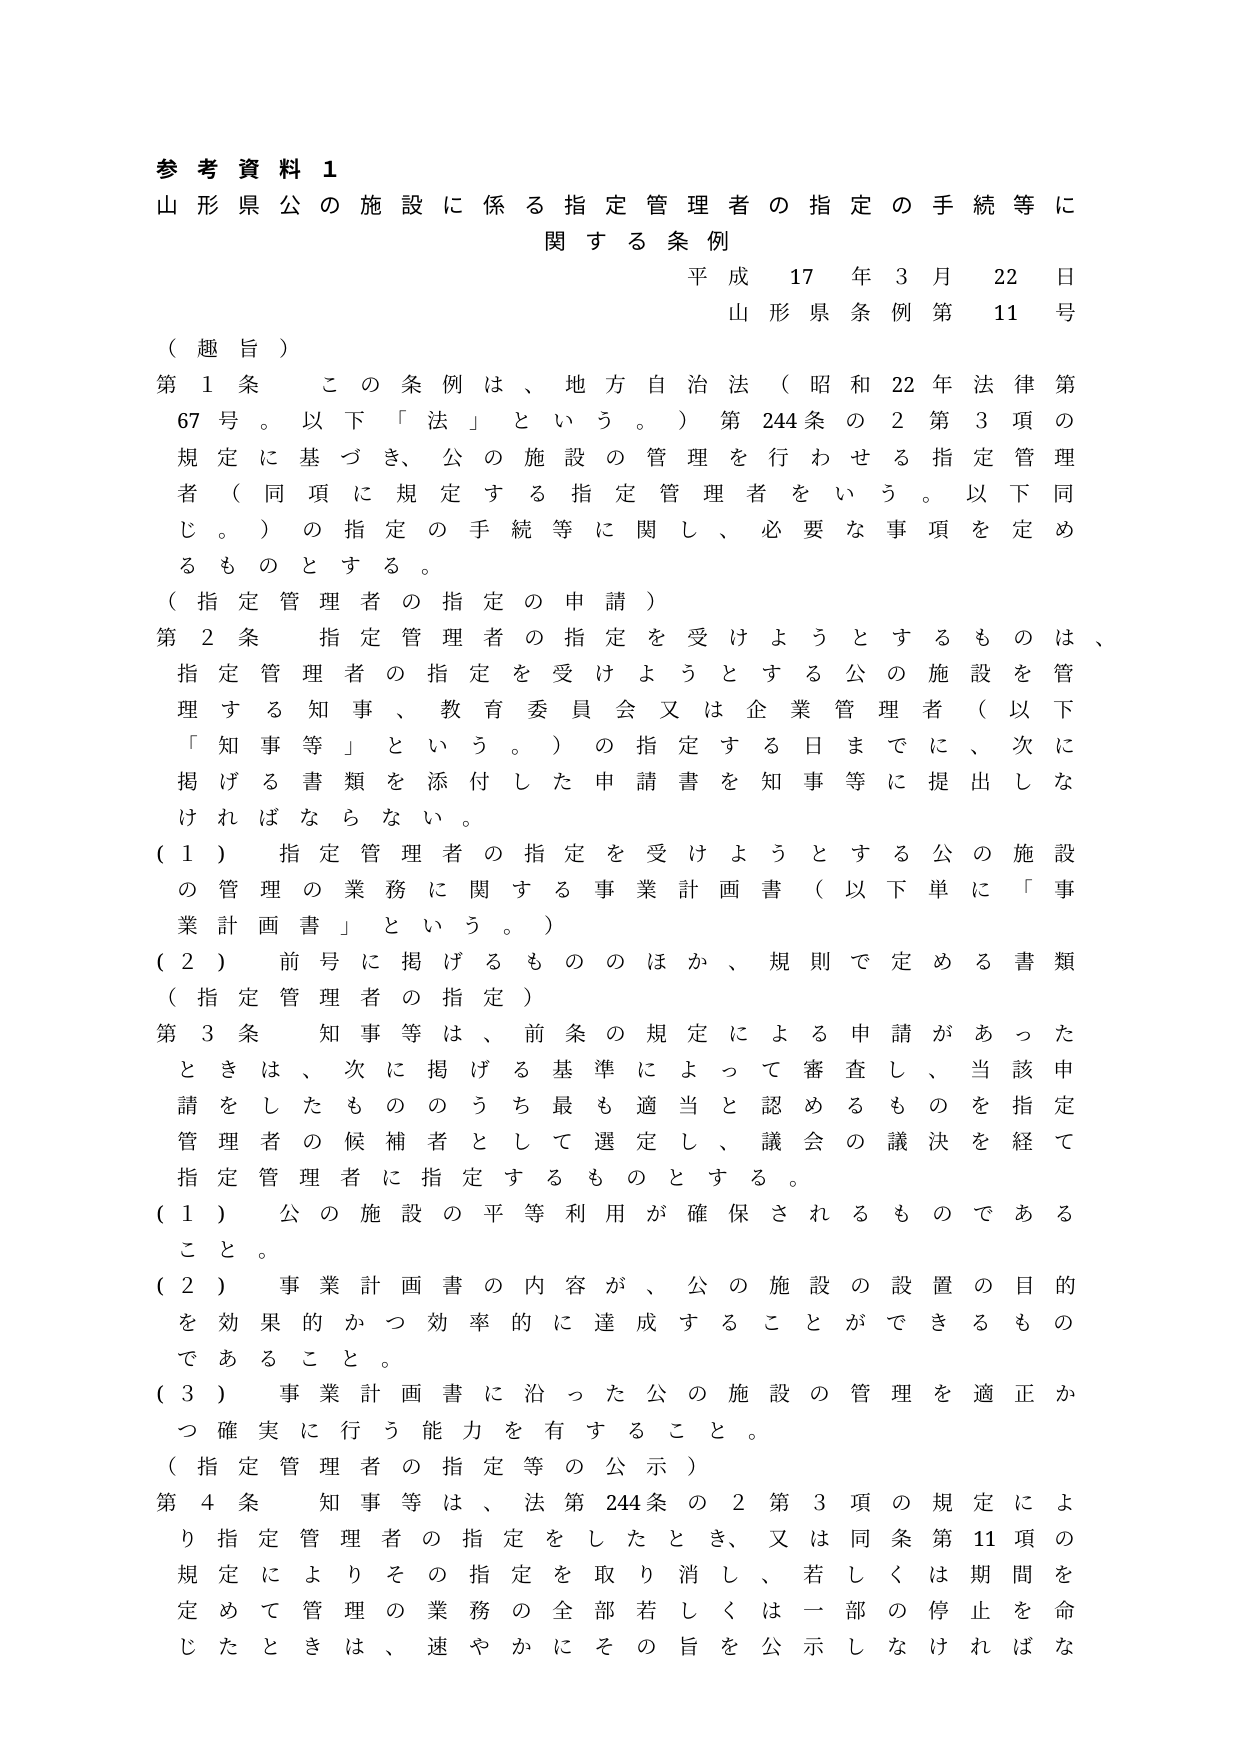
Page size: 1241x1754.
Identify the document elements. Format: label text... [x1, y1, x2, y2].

text 山形県公の施設に係る指定管理者の指定の手続等に関する条例 [156, 186, 1096, 258]
text 平成17年３月22日 [156, 258, 1096, 294]
text (３) 事業計画書に沿った公の施設の管理を適正かつ確実に行う能力を有すること。 [156, 1375, 1096, 1447]
text 第２条 指定管理者の指定を受けようとするものは、指定管理者の指定を受けようとする公の施設を管理する知事、教育委員会又は企業管理者（以下「知事等」という。）の指定する日までに、次に掲げる書類を添付した申請書を知事等に提出しなければならない。 [156, 618, 1096, 834]
text 山形県条例第11号 [156, 294, 1096, 330]
text （指定管理者の指定等の公示） [156, 1447, 1096, 1483]
text 第３条 知事等は、前条の規定による申請があったときは、次に掲げる基準によって審査し、当該申請をしたもののうち最も適当と認めるものを指定管理者の候補者として選定し、議会の議決を経て指定管理者に指定するものとする。 [156, 1014, 1096, 1195]
text (１) 公の施設の平等利用が確保されるものであること。 [156, 1195, 1096, 1267]
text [156, 1483, 1096, 1663]
text (２) 前号に掲げるもののほか、規則で定める書類 [156, 942, 1096, 978]
text 参考資料１ [156, 149, 1096, 186]
text （趣旨） [156, 330, 1096, 366]
text (１) 指定管理者の指定を受けようとする公の施設の管理の業務に関する事業計画書（以下単に「事業計画書」という。） [156, 834, 1096, 942]
text (２) 事業計画書の内容が、公の施設の設置の目的を効果的かつ効率的に達成することができるものであること。 [156, 1267, 1096, 1375]
text （指定管理者の指定） [156, 978, 1096, 1014]
text 第１条 この条例は、地方自治法（昭和22年法律第67号。以下「法」という。）第244条の２第３項の規定に基づき、公の施設の管理を行わせる指定管理者（同項に規定する指定管理者をいう。以下同じ。）の指定の手続等に関し、必要な事項を定めるものとする。 [156, 366, 1096, 582]
text （指定管理者の指定の申請） [156, 582, 1096, 618]
